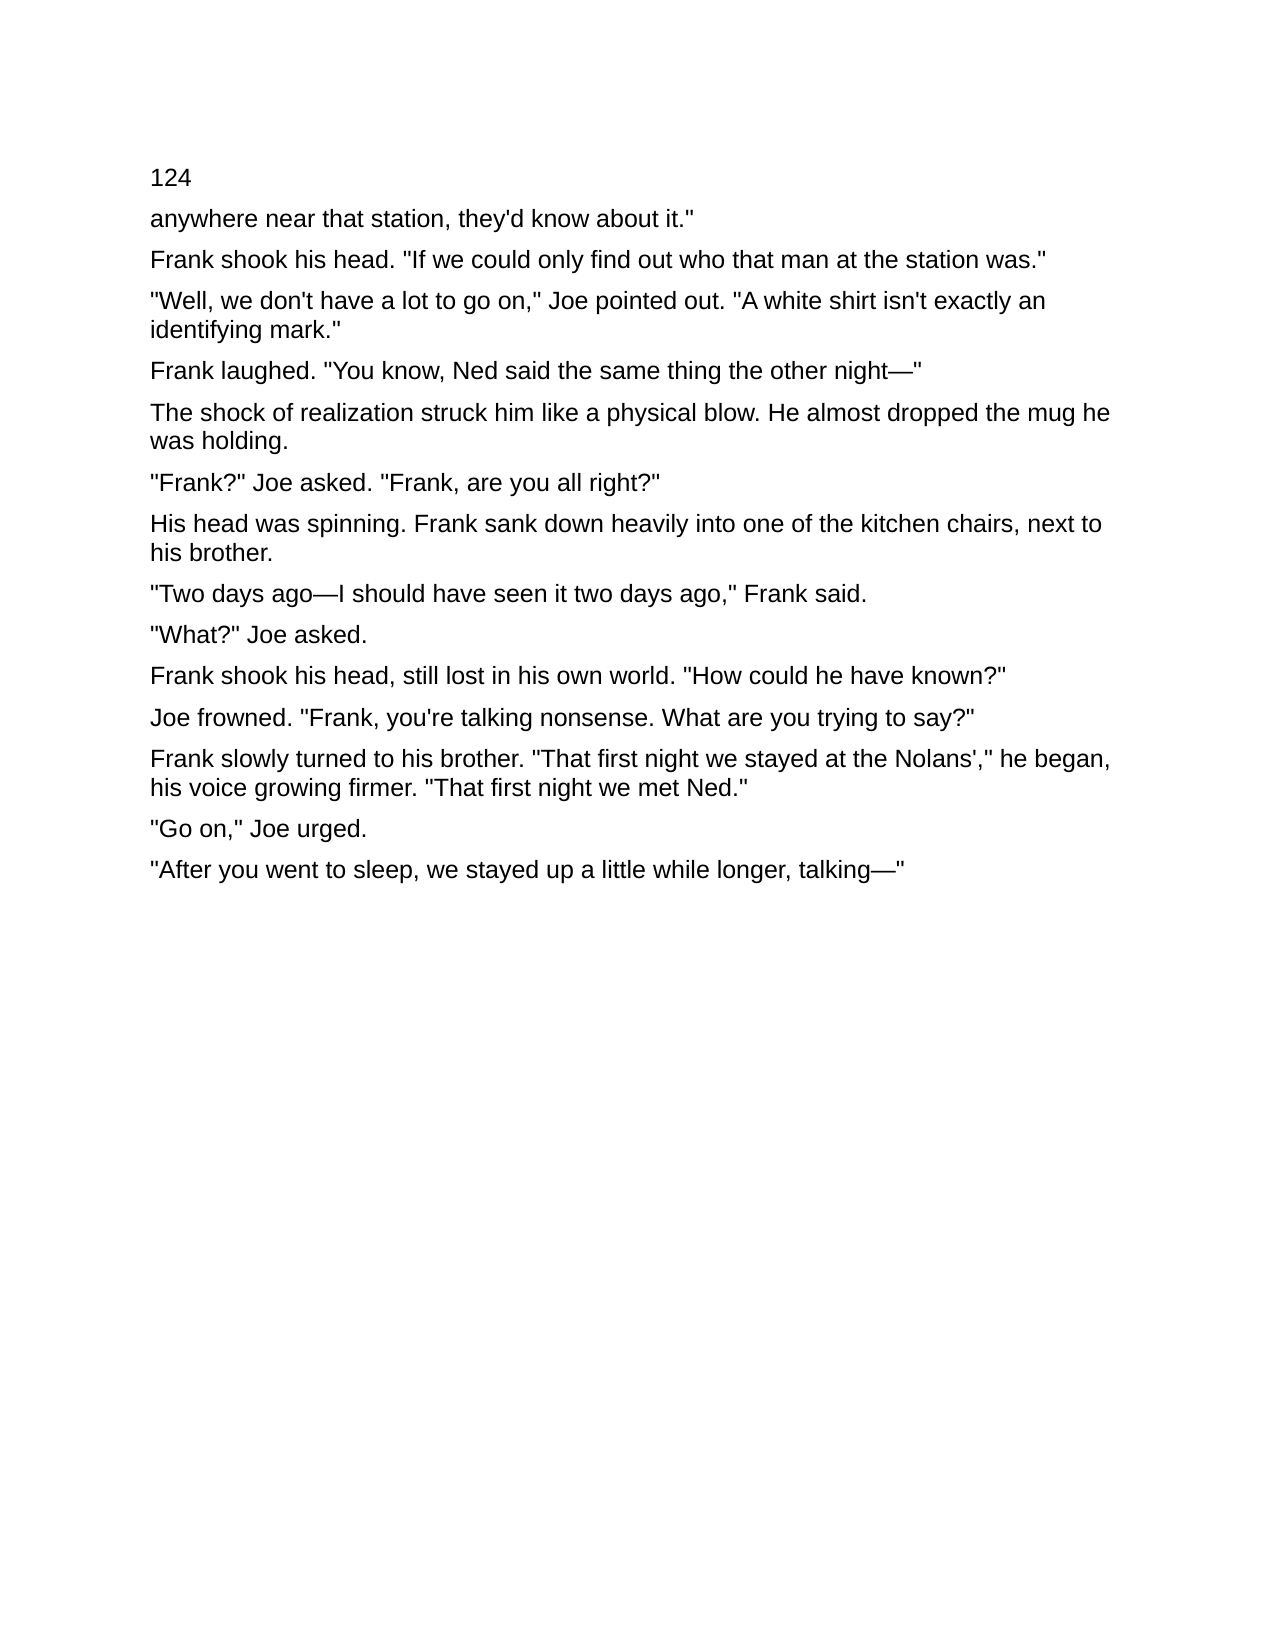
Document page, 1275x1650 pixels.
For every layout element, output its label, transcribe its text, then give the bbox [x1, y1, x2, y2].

text Frank shook his head, still lost in his own world. "How could he have known?" [150, 661, 1125, 690]
text "What?" Joe asked. [150, 620, 1125, 649]
text "Frank?" Joe asked. "Frank, are you all right?" [150, 467, 1125, 496]
text The shock of realization struck him like a physical blow. He almost dropped the mug he was holding. [150, 397, 1125, 455]
text "Two days ago—I should have seen it two days ago," Frank said. [150, 579, 1125, 607]
text Frank slowly turned to his brother. "That first night we stayed at the Nolans'," he began, his voice growing firmer. "That first night we met Ned." [150, 744, 1125, 801]
text "Well, we don't have a lot to go on," Joe pointed out. "A white shirt isn't exactly an identifying mark." [150, 286, 1125, 344]
text anywhere near that station, they'd know about it." [150, 204, 1125, 232]
text His head was spinning. Frank sank down heavily into one of the kitchen chairs, next to his brother. [150, 509, 1125, 566]
text Frank shook his head. "If we could only find out who that man at the station was." [150, 245, 1125, 274]
text Frank laughed. "You know, Ned said the same thing the other night—" [150, 356, 1125, 385]
text "Go on," Joe urged. [150, 814, 1125, 842]
text "After you went to sleep, we stayed up a little while longer, talking—" [150, 855, 1125, 884]
text 124 [150, 162, 1125, 191]
text Joe frowned. "Frank, you're talking nonsense. What are you trying to say?" [150, 702, 1125, 731]
